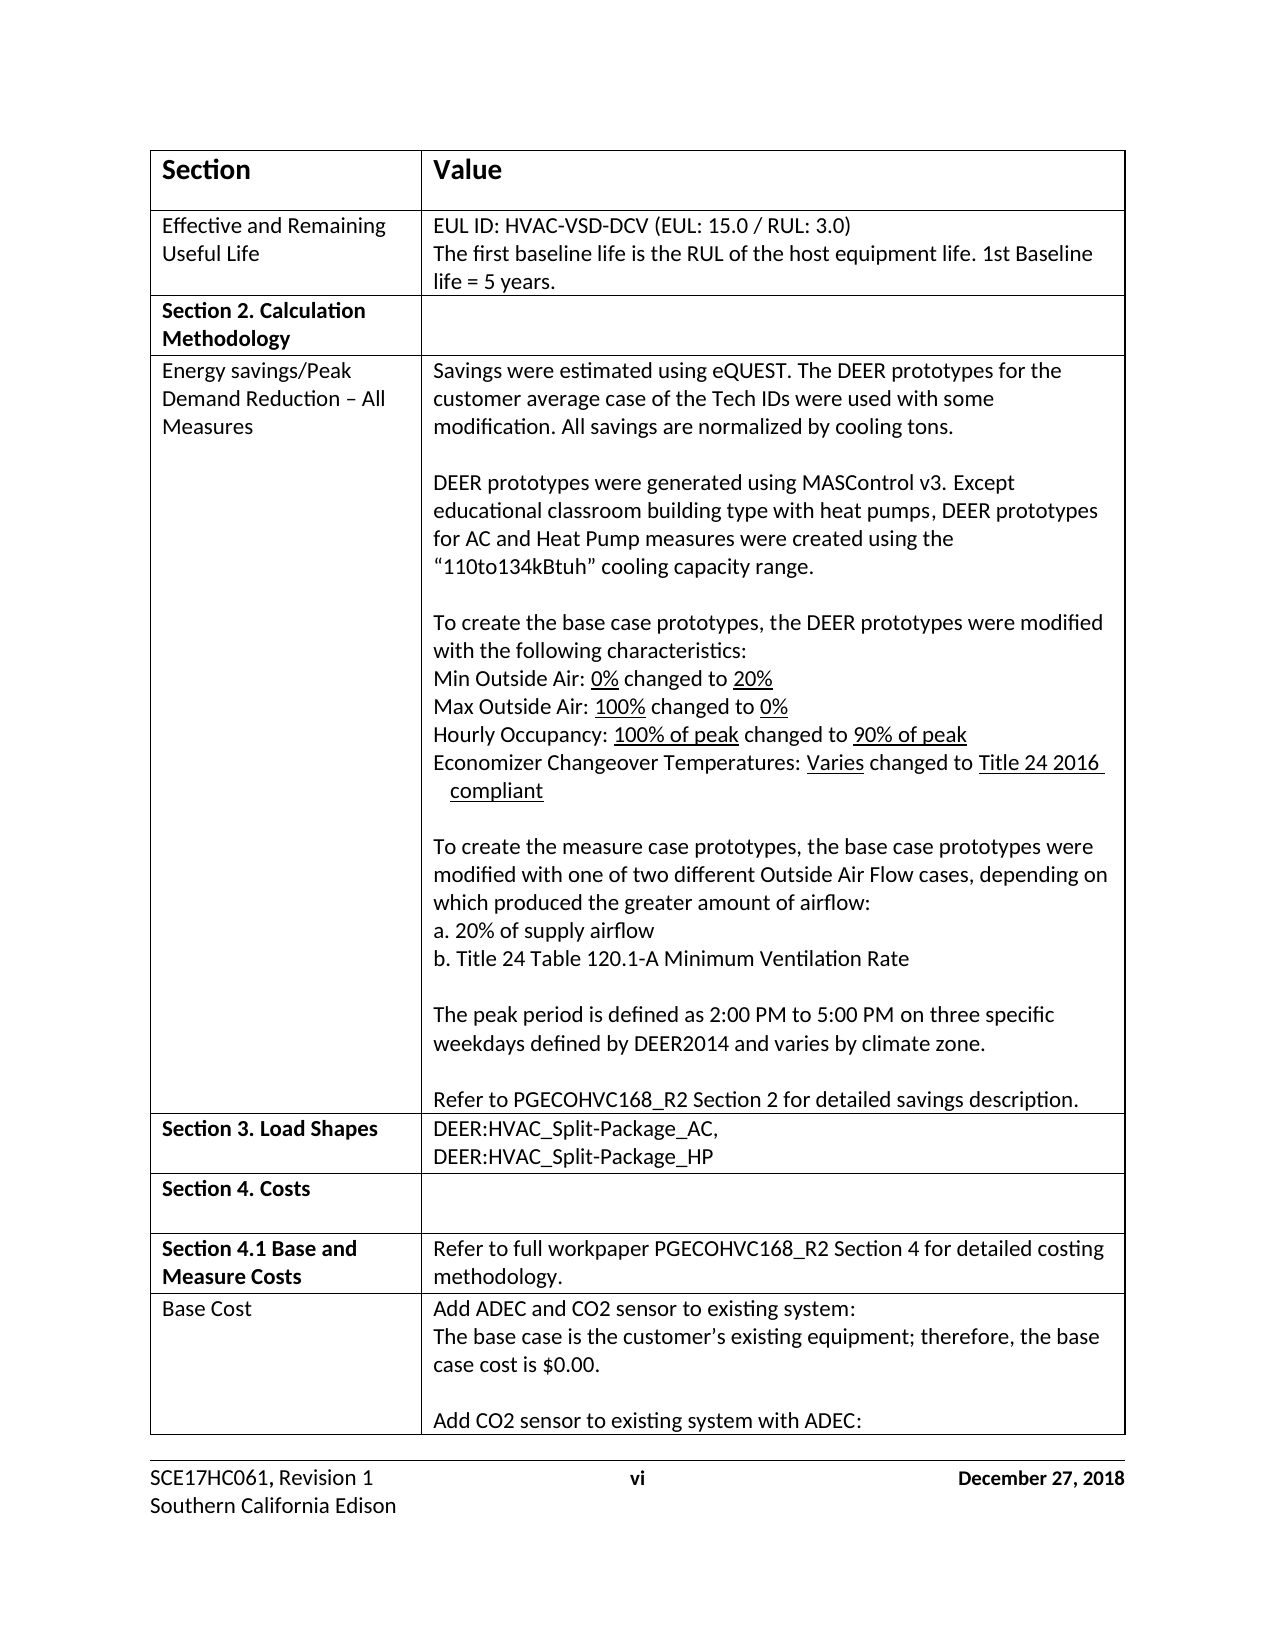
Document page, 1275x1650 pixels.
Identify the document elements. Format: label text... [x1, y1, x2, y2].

table_cell Savings were estimated using eQUEST. The DEER prototypes for the customer average case of the Tech IDs were used with some modification. All savings are normalized by cooling tons. DEER prototypes were generated using MASControl v3. Except educational classroom building type with heat pumps, DEER prototypes for AC and Heat Pump measures were created using the “110to134kBtuh” cooling capacity range. To create the base case prototypes, the DEER prototypes were modified with the following characteristics: Min Outside Air: 0% changed to 20% Max Outside Air: 100% changed to 0% Hourly Occupancy: 100% of peak changed to 90% of peak Economizer Changeover Temperatures: Varies changed to Title 24 2016 compliant To create the measure case prototypes, the base case prototypes were modified with one of two different Outside Air Flow cases, depending on which produced the greater amount of airflow: a. 20% of supply airflow b. Title 24 Table 120.1-A Minimum Ventilation Rate The peak period is defined as 2:00 PM to 5:00 PM on three specific weekdays defined by DEER2014 and varies by climate zone. Refer to PGECOHVC168_R2 Section 2 for detailed savings description. [422, 356, 1124, 1113]
table_cell Section 4. Costs [151, 1174, 421, 1233]
table_cell Refer to full workpaper PGECOHVC168_R2 Section 4 for detailed costing methodology. [422, 1234, 1124, 1293]
table_header Value [422, 151, 1124, 210]
table_cell Effective and Remaining Useful Life [151, 211, 421, 295]
table_cell [422, 1174, 1124, 1233]
table_cell DEER:HVAC_Split-Package_AC, DEER:HVAC_Split-Package_HP [422, 1114, 1124, 1173]
table_cell EUL ID: HVAC-VSD-DCV (EUL: 15.0 / RUL: 3.0) The first baseline life is the RUL of the host equipment life. 1st Baseline life = 5 years. [422, 211, 1124, 295]
table_cell Base Cost [151, 1294, 421, 1434]
table_cell Energy savings/Peak Demand Reduction – All Measures [151, 356, 421, 1113]
table_cell Section 2. Calculation Methodology [151, 296, 421, 355]
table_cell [422, 1294, 1124, 1434]
table_cell Section 3. Load Shapes [151, 1114, 421, 1173]
table_cell Section 4.1 Base and Measure Costs [151, 1234, 421, 1293]
table_cell [422, 296, 1124, 355]
table_header Section [151, 151, 421, 210]
